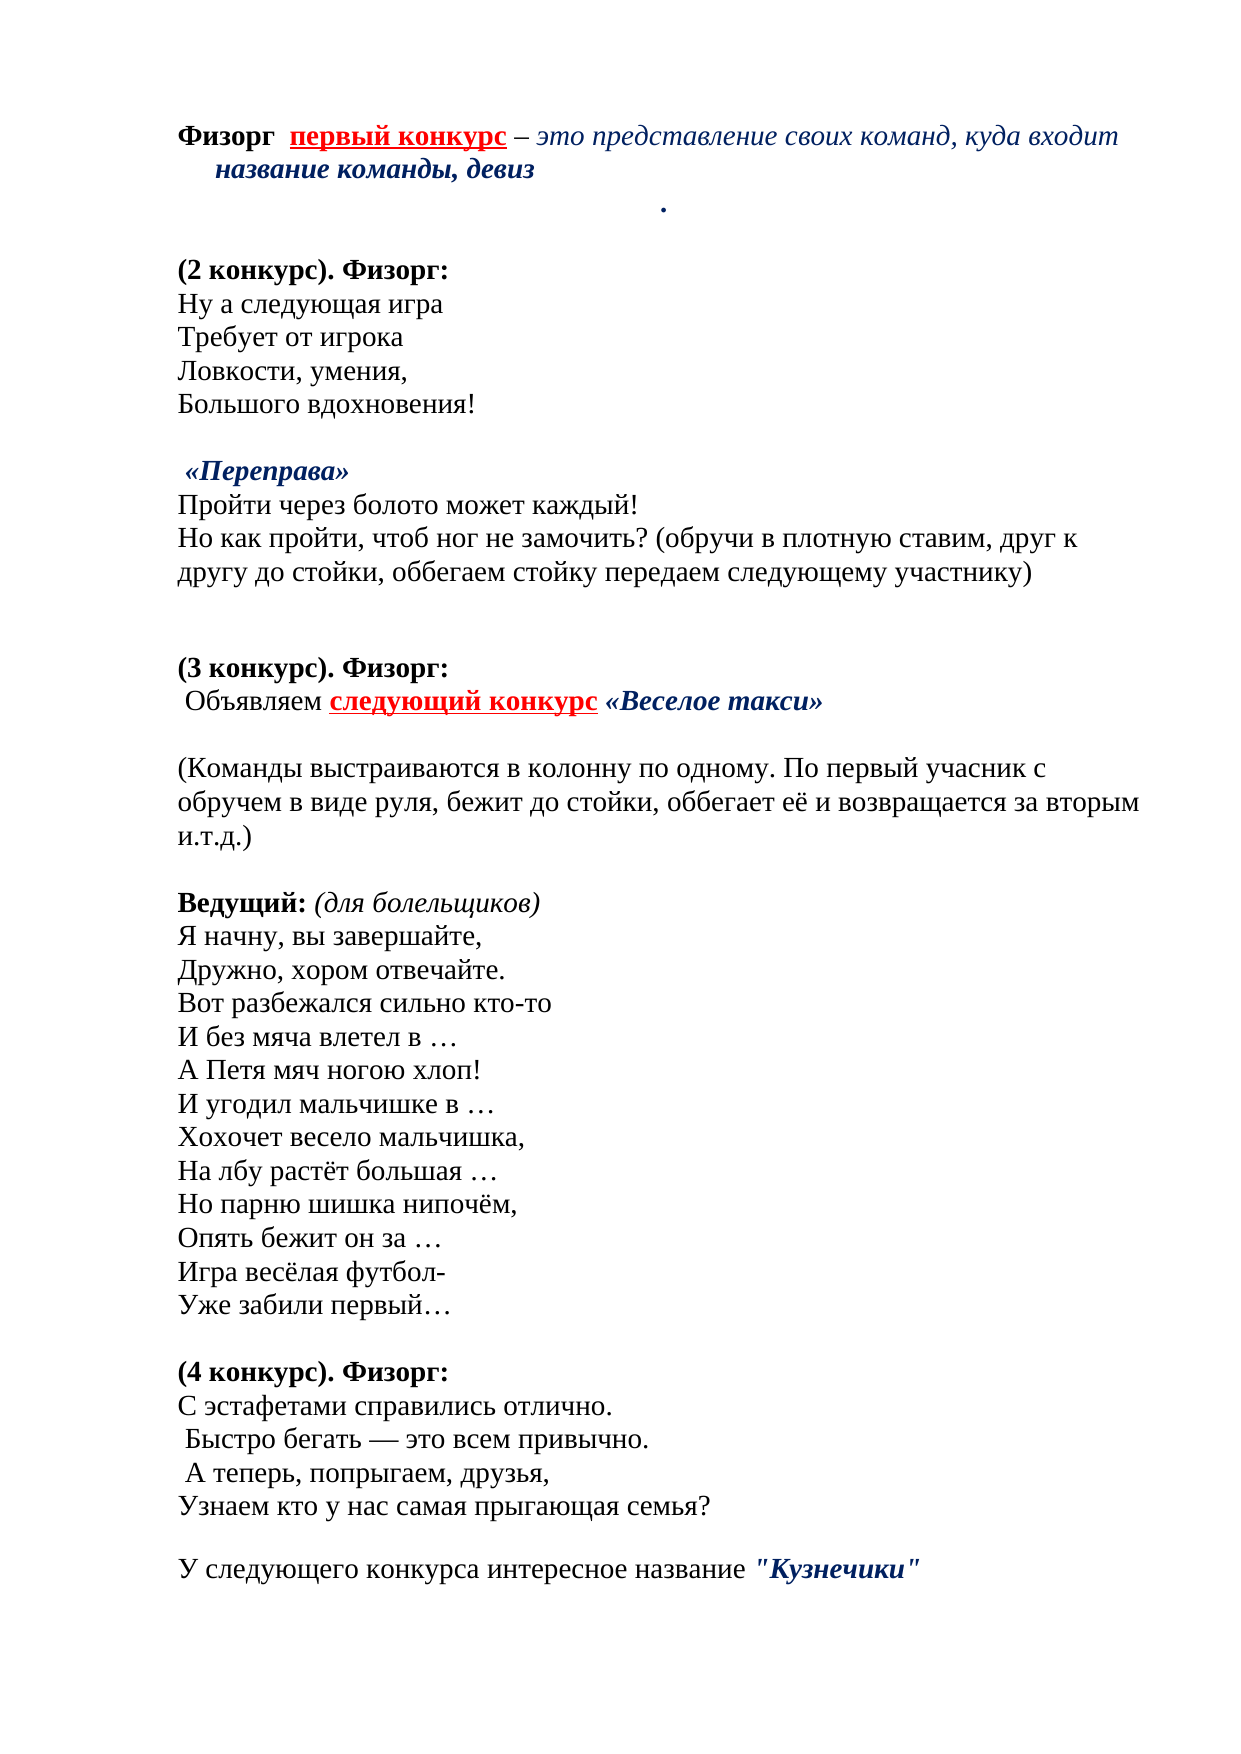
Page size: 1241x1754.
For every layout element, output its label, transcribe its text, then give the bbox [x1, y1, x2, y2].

text И угодил мальчишке в … [177, 1086, 1152, 1119]
text А теперь, попрыгаем, друзья, [177, 1455, 1152, 1488]
text Дружно, хором отвечайте. [177, 952, 1152, 985]
text Вот разбежался сильно кто-то [177, 985, 1152, 1019]
text Ловкости, умения, [177, 353, 1152, 386]
text (2 конкурс). Физорг: [177, 252, 1152, 286]
text . [177, 185, 1152, 219]
text Но как пройти, чтоб ног не замочить? (обручи в плотную ставим, друг к другу до стойки, оббегаем стойку передаем следующему участнику) [177, 521, 1152, 588]
text Ну а следующая игра [177, 286, 1152, 319]
text Большого вдохновения! [177, 386, 1152, 420]
text Требует от игрока [177, 319, 1152, 353]
text Узнаем кто у нас самая прыгающая семья? [177, 1488, 1152, 1522]
text С эстафетами справились отлично. Быстро бегать — это всем привычно. [177, 1388, 1152, 1455]
text А Петя мяч ногою хлоп! [177, 1052, 1152, 1086]
text Игра весёлая футбол- [177, 1254, 1152, 1287]
text Объявляем следующий конкурс «Веселое такси» (Команды выстраиваются в колонну по одному. По первый учасник с обручем в виде руля, бежит до стойки, оббегает её и возвращается за вторым и.т.д.) [177, 683, 1152, 851]
text Я начну, вы завершайте, [177, 918, 1152, 952]
text Но парню шишка нипочём, [177, 1187, 1152, 1220]
text Физорг первый конкурс – это представление своих команд, куда входит название команды, девиз [177, 118, 1152, 185]
text Ведущий: (для болельщиков) [177, 885, 1152, 918]
text Опять бежит он за … [177, 1220, 1152, 1254]
text У следующего конкурса интересное название "Кузнечики" [177, 1551, 1152, 1585]
text Хохочет весело мальчишка, [177, 1119, 1152, 1153]
text На лбу растёт большая … [177, 1153, 1152, 1187]
text Пройти через болото может каждый! [177, 487, 1152, 521]
text (4 конкурс). Физорг: [177, 1321, 1152, 1388]
text «Переправа» [177, 453, 1152, 487]
text И без мяча влетел в … [177, 1019, 1152, 1052]
text Уже забили первый… [177, 1287, 1152, 1321]
text (3 конкурс). Физорг: [177, 650, 1152, 683]
